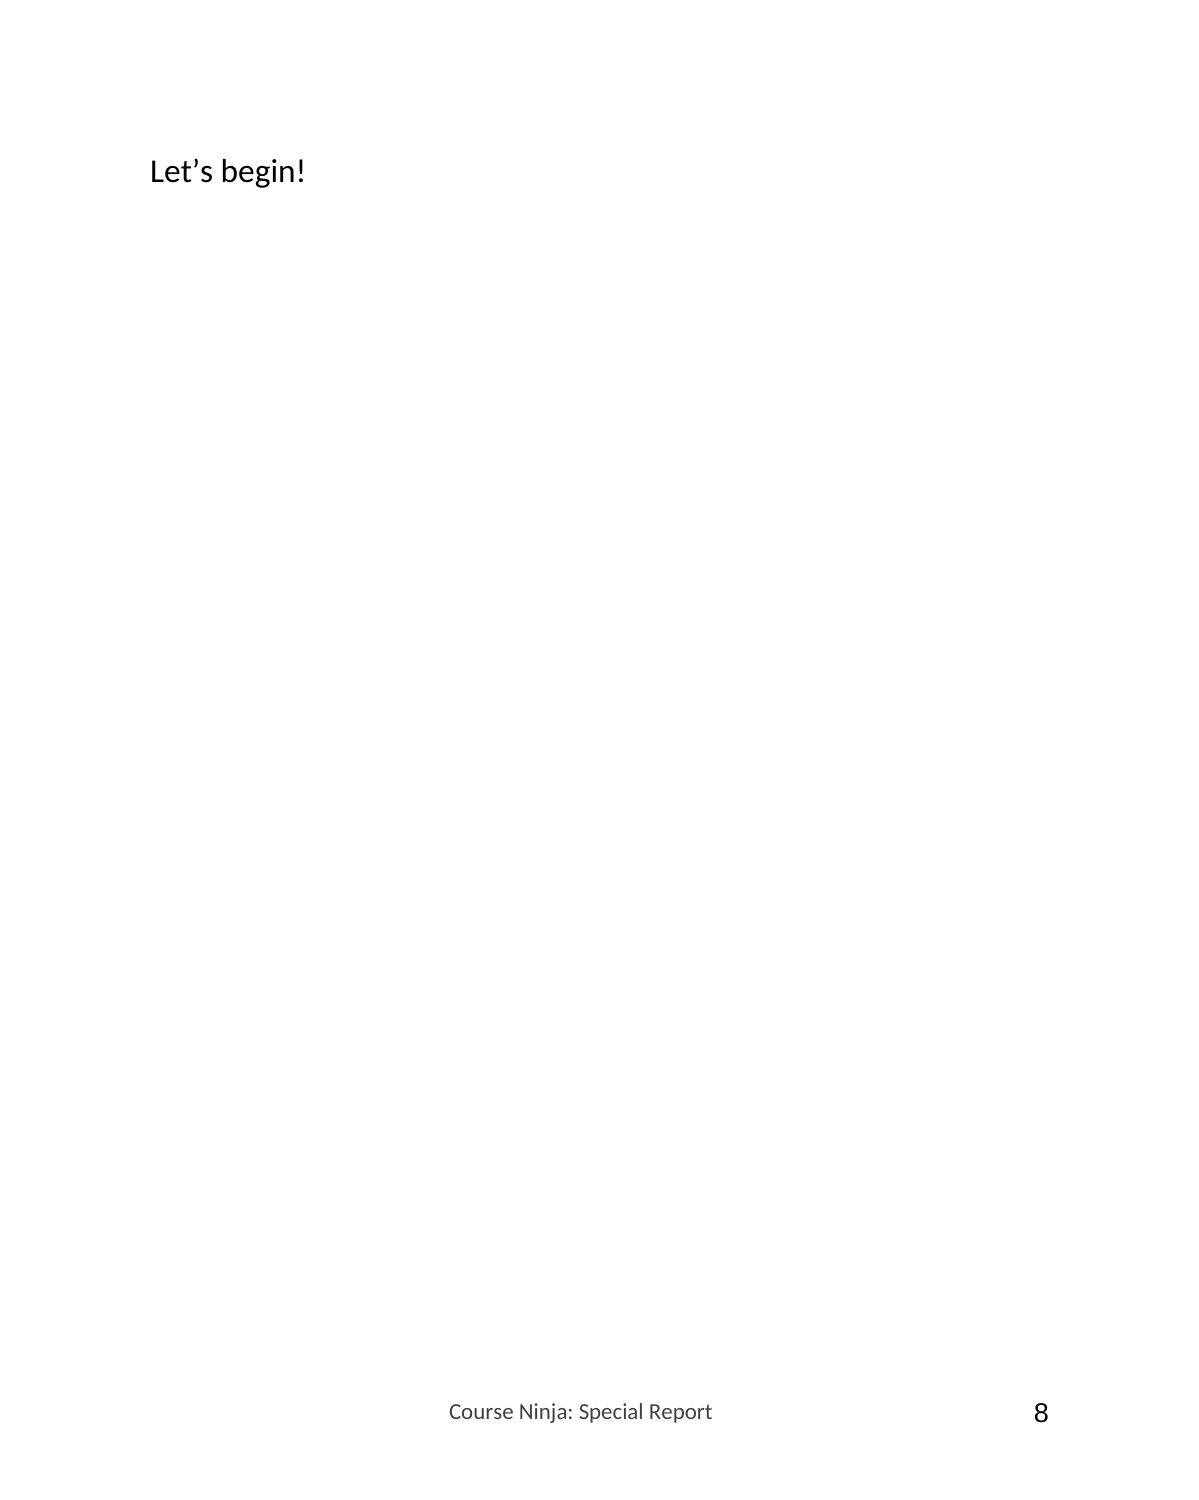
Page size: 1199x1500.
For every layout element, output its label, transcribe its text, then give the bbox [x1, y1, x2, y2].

text Let’s begin! [150, 150, 1049, 191]
